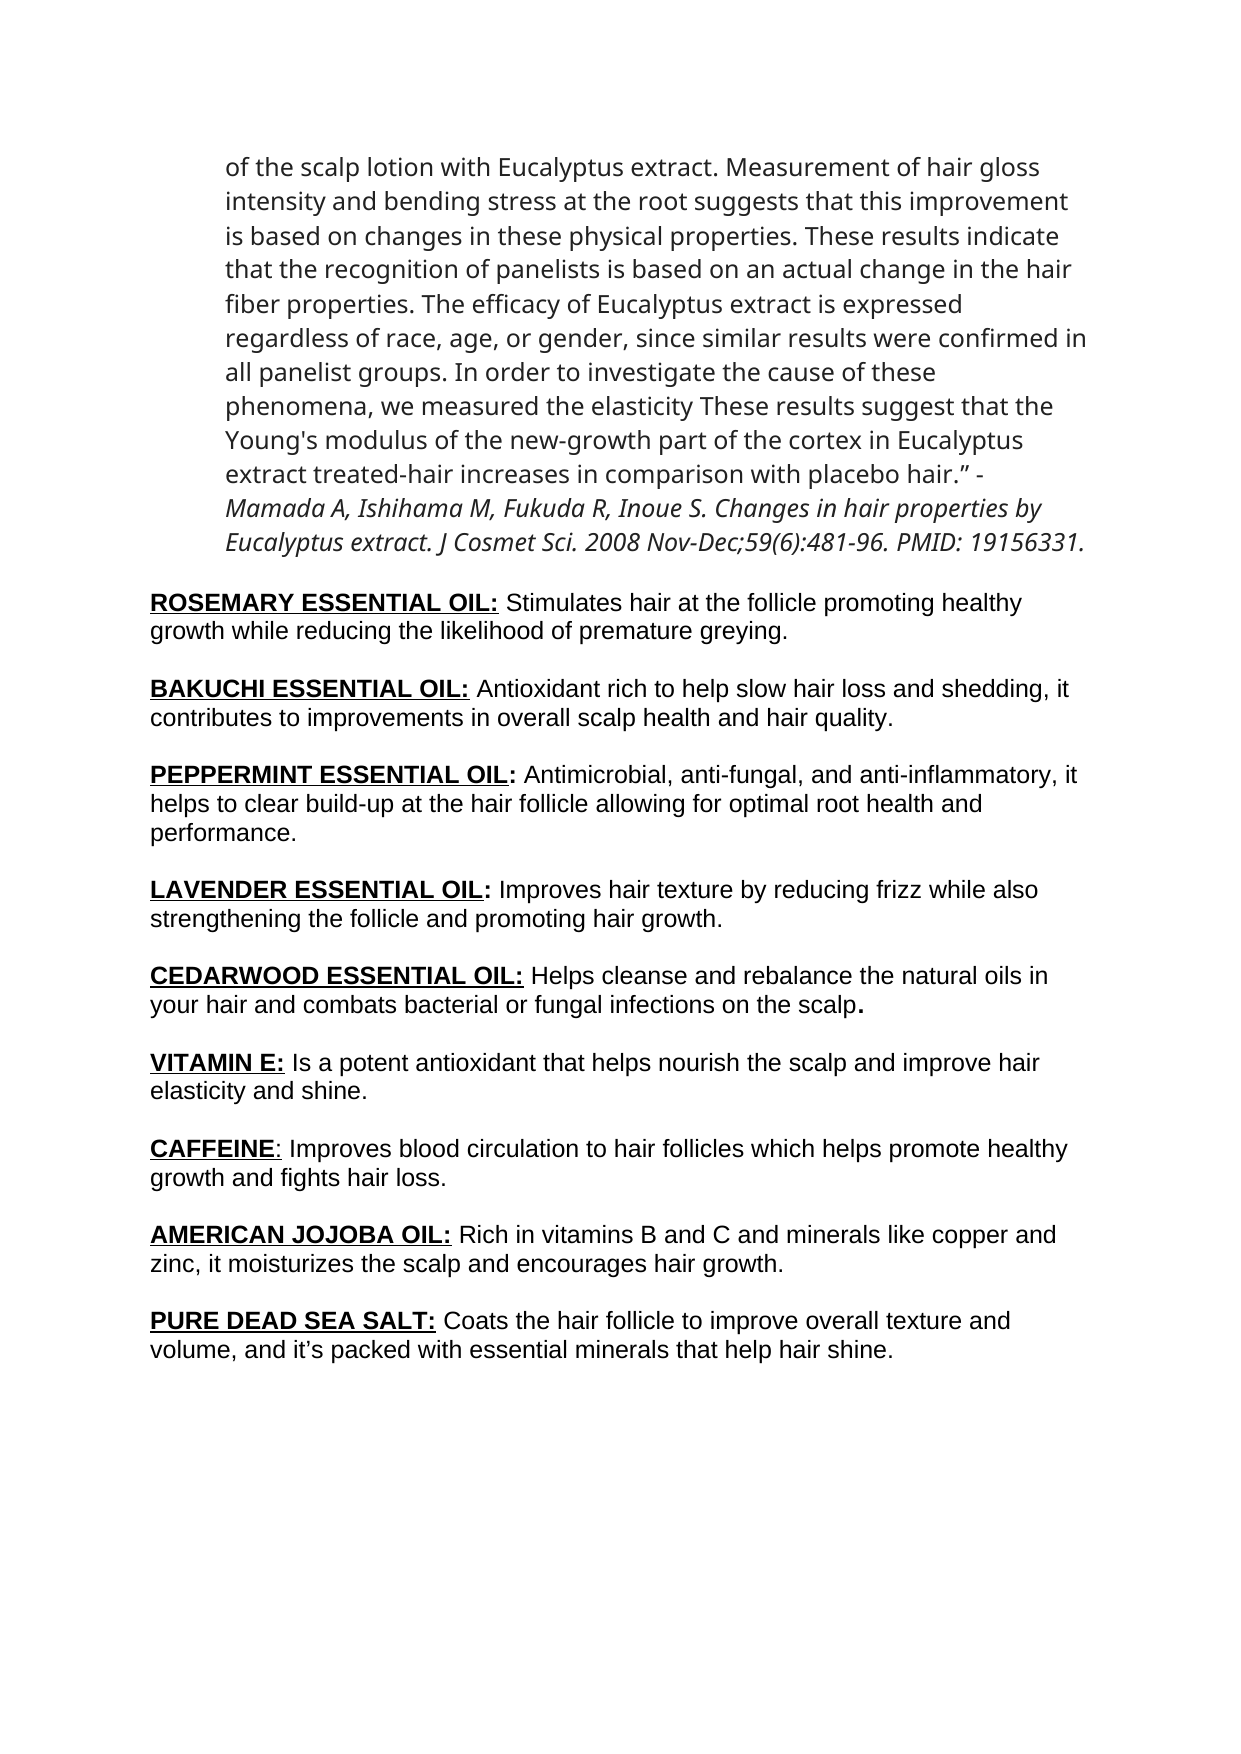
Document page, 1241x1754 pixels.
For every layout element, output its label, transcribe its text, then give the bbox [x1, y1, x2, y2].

text VITAMIN E: Is a potent antioxidant that helps nourish the scalp and improve hair elasticity and shine. [150, 1047, 1090, 1105]
text AMERICAN JOJOBA OIL: Rich in vitamins B and C and minerals like copper and zinc, it moisturizes the scalp and encourages hair growth. [150, 1220, 1090, 1277]
text ROSEMARY ESSENTIAL OIL: Stimulates hair at the follicle promoting healthy growth while reducing the likelihood of premature greying. [150, 587, 1090, 645]
text BAKUCHI ESSENTIAL OIL: Antioxidant rich to help slow hair loss and shedding, it contributes to improvements in overall scalp health and hair quality. [150, 674, 1090, 731]
text PURE DEAD SEA SALT: Coats the hair follicle to improve overall texture and volume, and it’s packed with essential minerals that help hair shine. [150, 1306, 1090, 1364]
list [187, 150, 1090, 559]
text CEDARWOOD ESSENTIAL OIL: Helps cleanse and rebalance the natural oils in your hair and combats bacterial or fungal infections on the scalp. [150, 961, 1090, 1019]
text PEPPERMINT ESSENTIAL OIL: Antimicrobial, anti-fungal, and anti-inflammatory, it helps to clear build-up at the hair follicle allowing for optimal root health and performance. [150, 760, 1090, 846]
text LAVENDER ESSENTIAL OIL: Improves hair texture by reducing frizz while also strengthening the follicle and promoting hair growth. [150, 875, 1090, 932]
text CAFFEINE: Improves blood circulation to hair follicles which helps promote healthy growth and fights hair loss. [150, 1134, 1090, 1191]
